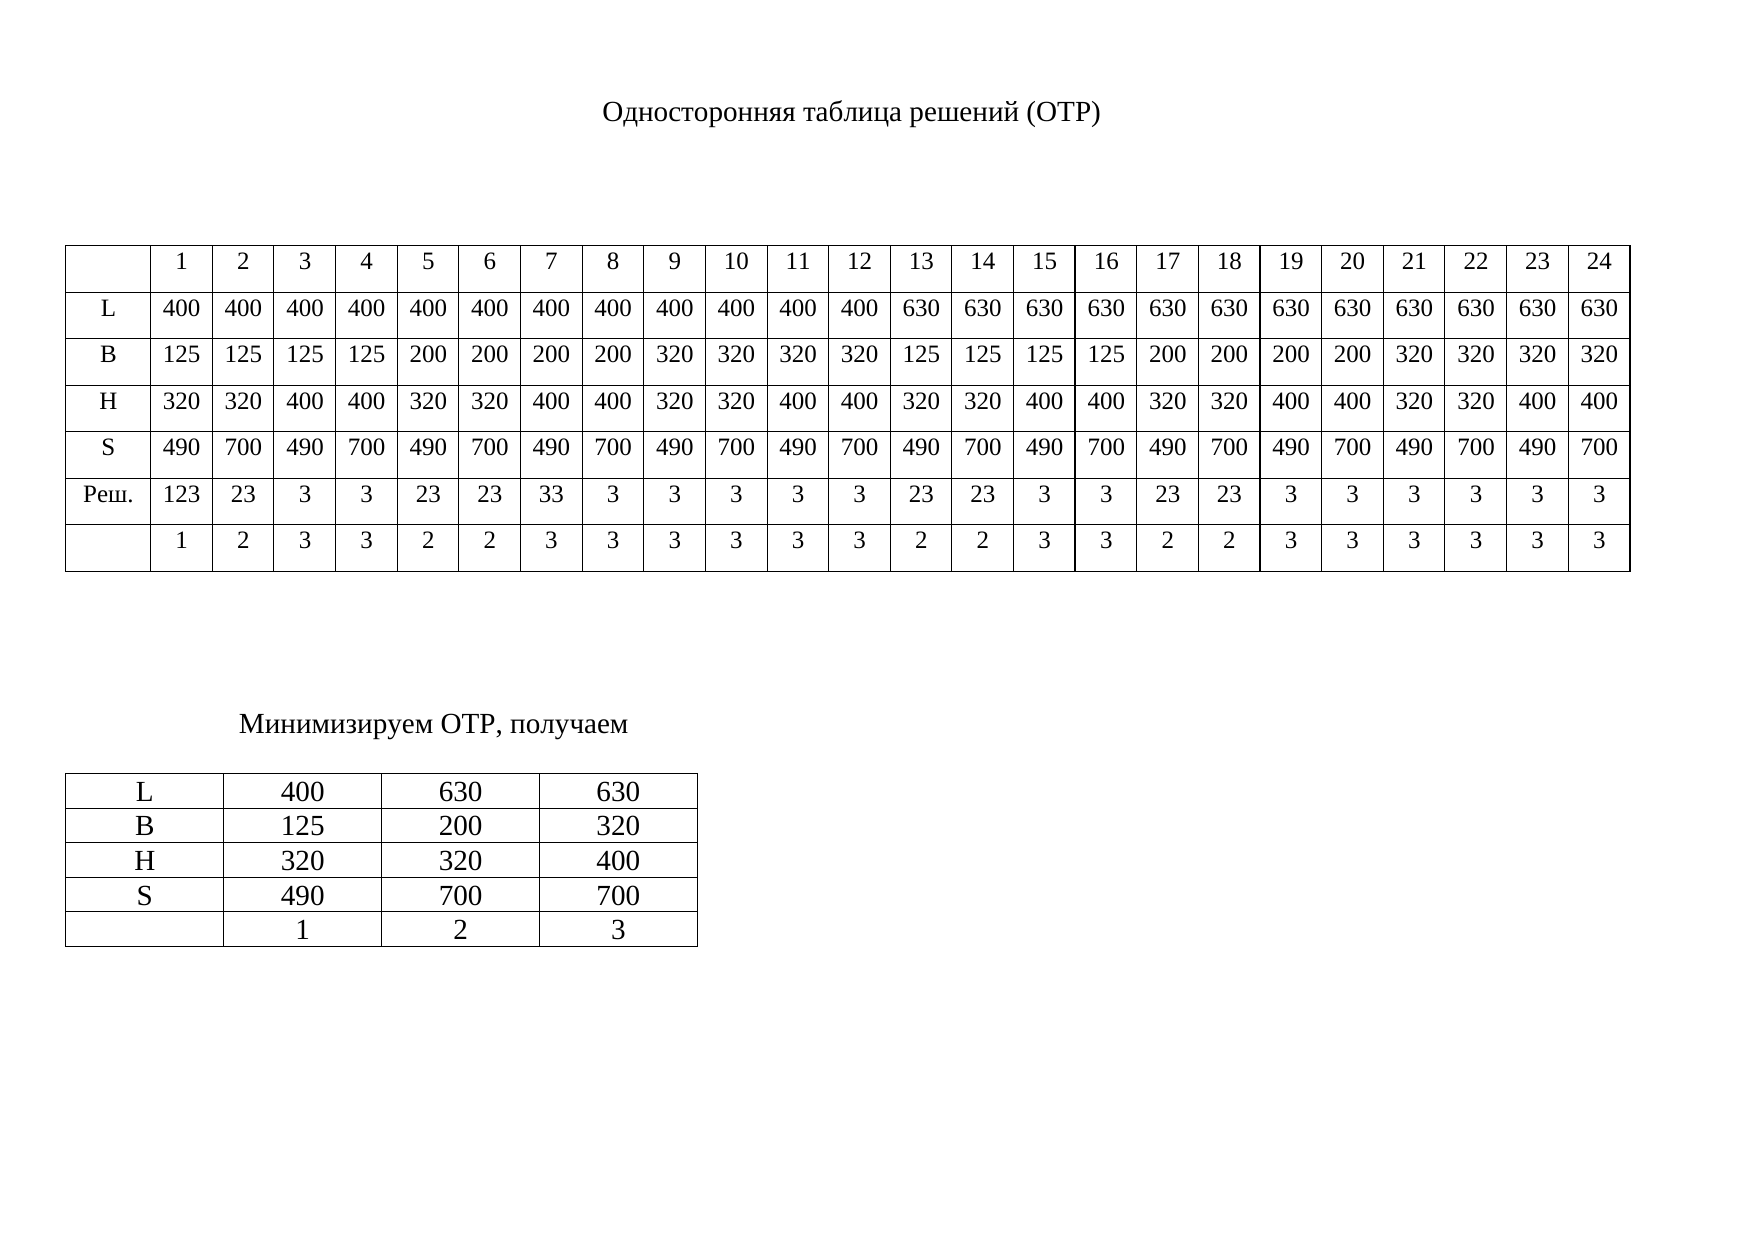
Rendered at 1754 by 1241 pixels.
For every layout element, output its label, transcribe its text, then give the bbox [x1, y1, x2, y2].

table_cell 3 [1384, 479, 1444, 524]
table_cell 125 [274, 339, 335, 385]
table_cell 400 [521, 386, 582, 431]
table_cell 490 [1384, 432, 1444, 478]
table_cell 630 [1569, 293, 1629, 338]
table_cell 125 [213, 339, 273, 385]
table_cell 320 [213, 386, 273, 431]
table_cell 2 [1137, 525, 1198, 571]
table_cell 490 [1261, 432, 1321, 478]
table_header 8 [583, 246, 643, 292]
table_cell 3 [1445, 525, 1506, 571]
table_cell L [66, 293, 150, 338]
table_cell 700 [952, 432, 1013, 478]
table_cell 400 [1322, 386, 1383, 431]
table_cell 3 [829, 479, 890, 524]
table_header 19 [1261, 246, 1321, 292]
table_cell 490 [151, 432, 212, 478]
table_cell 700 [1569, 432, 1629, 478]
table_cell 320 [952, 386, 1013, 431]
table_cell 3 [1014, 525, 1074, 571]
table_cell 320 [1507, 339, 1568, 385]
table_cell 3 [1445, 479, 1506, 524]
table_cell 400 [274, 293, 335, 338]
table_header 22 [1445, 246, 1506, 292]
table_cell 3 [1261, 525, 1321, 571]
table_cell 700 [829, 432, 890, 478]
table_cell 700 [1445, 432, 1506, 478]
table_cell 400 [829, 293, 890, 338]
table_cell [66, 525, 150, 571]
table_cell 23 [952, 479, 1013, 524]
table_cell 3 [768, 525, 828, 571]
table_cell 700 [213, 432, 273, 478]
table_cell 3 [1322, 525, 1383, 571]
table_header 12 [829, 246, 890, 292]
table_header 9 [644, 246, 705, 292]
table_cell 3 [768, 479, 828, 524]
table_cell 700 [1199, 432, 1259, 478]
table_cell 320 [151, 386, 212, 431]
table_cell 200 [1322, 339, 1383, 385]
table_cell 400 [829, 386, 890, 431]
table_header 7 [521, 246, 582, 292]
table_cell B [66, 339, 150, 385]
table_cell 3 [336, 479, 397, 524]
table_cell 3 [583, 525, 643, 571]
table_header [66, 246, 150, 292]
table_cell 630 [1076, 293, 1136, 338]
table_cell 490 [224, 878, 381, 911]
table_header 18 [1199, 246, 1259, 292]
table_cell [66, 912, 223, 946]
table_cell 320 [1199, 386, 1259, 431]
table_cell 23 [459, 479, 520, 524]
table_cell 630 [1322, 293, 1383, 338]
table_cell 3 [521, 525, 582, 571]
table_cell 320 [644, 386, 705, 431]
table_cell 700 [540, 878, 697, 911]
table_header 15 [1014, 246, 1074, 292]
table_cell 3 [1569, 525, 1629, 571]
table_cell 630 [1507, 293, 1568, 338]
table_cell 320 [1137, 386, 1198, 431]
table_cell 320 [1445, 339, 1506, 385]
text Минимизируем ОТР, получаем [89, 706, 1577, 739]
table_cell 2 [398, 525, 458, 571]
table_cell 3 [336, 525, 397, 571]
table_cell 125 [1014, 339, 1074, 385]
table_cell 3 [1507, 479, 1568, 524]
table_cell 200 [459, 339, 520, 385]
table_header 23 [1507, 246, 1568, 292]
table_header 2 [213, 246, 273, 292]
table_cell 490 [1137, 432, 1198, 478]
table_cell 700 [706, 432, 767, 478]
table_cell 3 [1507, 525, 1568, 571]
table_cell 23 [1199, 479, 1259, 524]
table_cell 400 [583, 386, 643, 431]
table_cell 400 [1507, 386, 1568, 431]
table_header 4 [336, 246, 397, 292]
table_header 14 [952, 246, 1013, 292]
table_cell 400 [1014, 386, 1074, 431]
table_cell 200 [521, 339, 582, 385]
table_cell 23 [891, 479, 951, 524]
table_cell 1 [224, 912, 381, 946]
table_cell 400 [336, 386, 397, 431]
table_cell 320 [768, 339, 828, 385]
table_cell 3 [1384, 525, 1444, 571]
table_header 5 [398, 246, 458, 292]
table_cell 3 [706, 525, 767, 571]
table_cell 23 [398, 479, 458, 524]
table_header 17 [1137, 246, 1198, 292]
table_cell 320 [644, 339, 705, 385]
table_cell 125 [151, 339, 212, 385]
table_cell 700 [336, 432, 397, 478]
table_cell 320 [706, 386, 767, 431]
table_cell 2 [952, 525, 1013, 571]
table_cell 320 [224, 843, 381, 877]
table_cell 400 [459, 293, 520, 338]
table_cell 3 [1014, 479, 1074, 524]
table_cell 2 [1199, 525, 1259, 571]
table_cell 320 [1445, 386, 1506, 431]
table_cell 490 [274, 432, 335, 478]
table_cell 400 [521, 293, 582, 338]
table_cell 400 [336, 293, 397, 338]
table_cell 320 [706, 339, 767, 385]
table_cell 3 [644, 525, 705, 571]
table_cell 200 [1199, 339, 1259, 385]
table_cell 2 [382, 912, 539, 946]
table_cell H [66, 843, 223, 877]
table_cell 200 [583, 339, 643, 385]
table_cell 125 [224, 809, 381, 842]
text Односторонняя таблица решений (ОТР) [89, 94, 1577, 128]
table_cell 200 [1137, 339, 1198, 385]
table_cell 320 [459, 386, 520, 431]
table_cell 630 [1261, 293, 1321, 338]
table_cell 490 [398, 432, 458, 478]
table_cell 320 [540, 809, 697, 842]
table_cell B [66, 809, 223, 842]
table_cell 700 [583, 432, 643, 478]
table_cell 700 [1076, 432, 1136, 478]
table_header 16 [1076, 246, 1136, 292]
table_cell 3 [706, 479, 767, 524]
table_cell 490 [1507, 432, 1568, 478]
table_cell 3 [1076, 479, 1136, 524]
table_cell 23 [1137, 479, 1198, 524]
table_cell 2 [213, 525, 273, 571]
table_cell 320 [891, 386, 951, 431]
table_cell 3 [274, 525, 335, 571]
table_header 11 [768, 246, 828, 292]
table_cell 320 [1384, 339, 1444, 385]
table_cell 320 [1569, 339, 1629, 385]
table_cell 700 [1322, 432, 1383, 478]
table_cell 3 [274, 479, 335, 524]
table_cell 630 [1137, 293, 1198, 338]
table_cell 123 [151, 479, 212, 524]
table_cell 200 [1261, 339, 1321, 385]
table_header 400 [224, 774, 381, 807]
table_cell 400 [768, 293, 828, 338]
table_cell 3 [583, 479, 643, 524]
table_cell 700 [382, 878, 539, 911]
table_cell 125 [891, 339, 951, 385]
table_cell 400 [540, 843, 697, 877]
table_cell 490 [891, 432, 951, 478]
table_cell 400 [398, 293, 458, 338]
table_cell 490 [1014, 432, 1074, 478]
table_cell 320 [829, 339, 890, 385]
table_cell 400 [151, 293, 212, 338]
table_cell H [66, 386, 150, 431]
table_header 20 [1322, 246, 1383, 292]
table_cell Реш. [66, 479, 150, 524]
table_cell 320 [1384, 386, 1444, 431]
table_cell 320 [398, 386, 458, 431]
table_cell 490 [521, 432, 582, 478]
table_cell 1 [151, 525, 212, 571]
table_cell 490 [644, 432, 705, 478]
table_cell 630 [1014, 293, 1074, 338]
table_header 21 [1384, 246, 1444, 292]
table_cell 125 [952, 339, 1013, 385]
table_cell 320 [382, 843, 539, 877]
table_cell 2 [891, 525, 951, 571]
table_cell 3 [540, 912, 697, 946]
table_header 6 [459, 246, 520, 292]
table_cell 400 [768, 386, 828, 431]
table_cell 630 [1199, 293, 1259, 338]
table_cell 700 [459, 432, 520, 478]
table_cell 200 [382, 809, 539, 842]
table_header 3 [274, 246, 335, 292]
table_cell 630 [1445, 293, 1506, 338]
table_cell 33 [521, 479, 582, 524]
table_header 630 [382, 774, 539, 807]
table_cell 400 [583, 293, 643, 338]
table_cell 490 [768, 432, 828, 478]
table_cell 400 [644, 293, 705, 338]
table_cell 3 [1322, 479, 1383, 524]
table_cell 400 [274, 386, 335, 431]
table_cell 200 [398, 339, 458, 385]
table_cell 630 [891, 293, 951, 338]
table_cell 400 [1076, 386, 1136, 431]
table_cell 3 [829, 525, 890, 571]
table_cell 23 [213, 479, 273, 524]
table_cell 400 [213, 293, 273, 338]
table_header 1 [151, 246, 212, 292]
table_cell 400 [1569, 386, 1629, 431]
table_cell 125 [336, 339, 397, 385]
table_cell S [66, 432, 150, 478]
table_cell 125 [1076, 339, 1136, 385]
table_header 630 [540, 774, 697, 807]
table_header L [66, 774, 223, 807]
table_cell 3 [1076, 525, 1136, 571]
table_cell 3 [644, 479, 705, 524]
table_header 10 [706, 246, 767, 292]
table_cell 3 [1569, 479, 1629, 524]
table_header 24 [1569, 246, 1629, 292]
table_cell 630 [952, 293, 1013, 338]
table_cell 3 [1261, 479, 1321, 524]
table_cell 400 [706, 293, 767, 338]
table_cell 400 [1261, 386, 1321, 431]
table_cell 2 [459, 525, 520, 571]
table_cell 630 [1384, 293, 1444, 338]
table_header 13 [891, 246, 951, 292]
table_cell S [66, 878, 223, 911]
